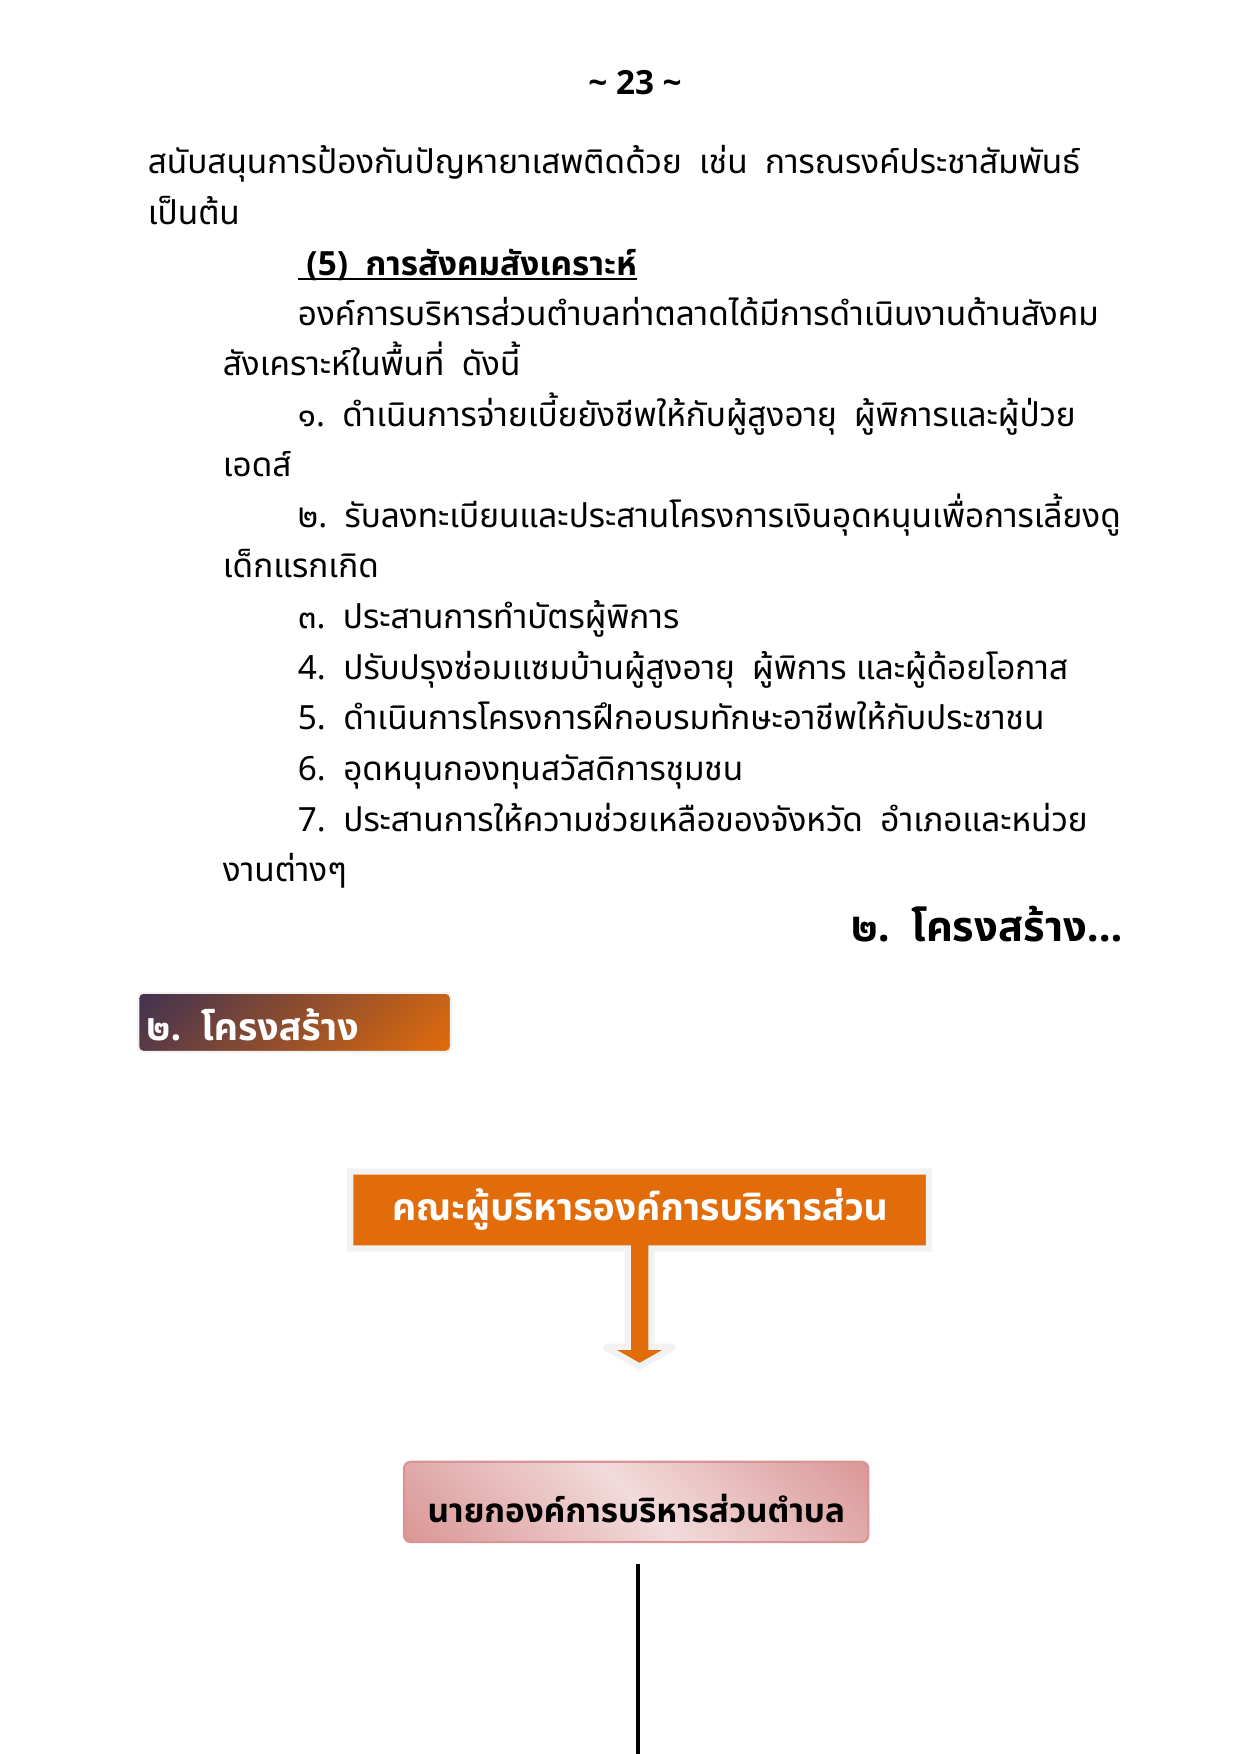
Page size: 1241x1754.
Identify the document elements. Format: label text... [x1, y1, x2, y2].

text 5. ดำเนินการโครงการฝึกอบรมทักษะอาชีพให้กับประชาชน [223, 694, 1122, 745]
text 6. อุดหนุนกองทุนสวัสดิการชุมชน [223, 745, 1122, 795]
text ๒. รับลงทะเบียนและประสานโครงการเงินอุดหนุนเพื่อการเลี้ยงดูเด็กแรกเกิด [223, 492, 1122, 593]
text ๑. ดำเนินการจ่ายเบี้ยยังชีพให้กับผู้สูงอายุ ผู้พิการและผู้ป่วยเอดส์ [223, 391, 1122, 492]
text (5) การสังคมสังเคราะห์ [223, 239, 1122, 290]
text ๓. ประสานการทำบัตรผู้พิการ [223, 593, 1122, 643]
text 4. ปรับปรุงซ่อมแซมบ้านผู้สูงอายุ ผู้พิการ และผู้ด้อยโอกาส [223, 643, 1122, 694]
text ๒. โครงสร้าง... [148, 896, 1122, 960]
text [148, 138, 1122, 239]
text องค์การบริหารส่วนตำบลท่าตลาดได้มีการดำเนินงานด้านสังคมสังเคราะห์ในพื้นที่ ดังนี้ [223, 290, 1122, 391]
text 7. ประสานการให้ความช่วยเหลือของจังหวัด อำเภอและหน่วยงานต่างๆ [223, 795, 1122, 896]
